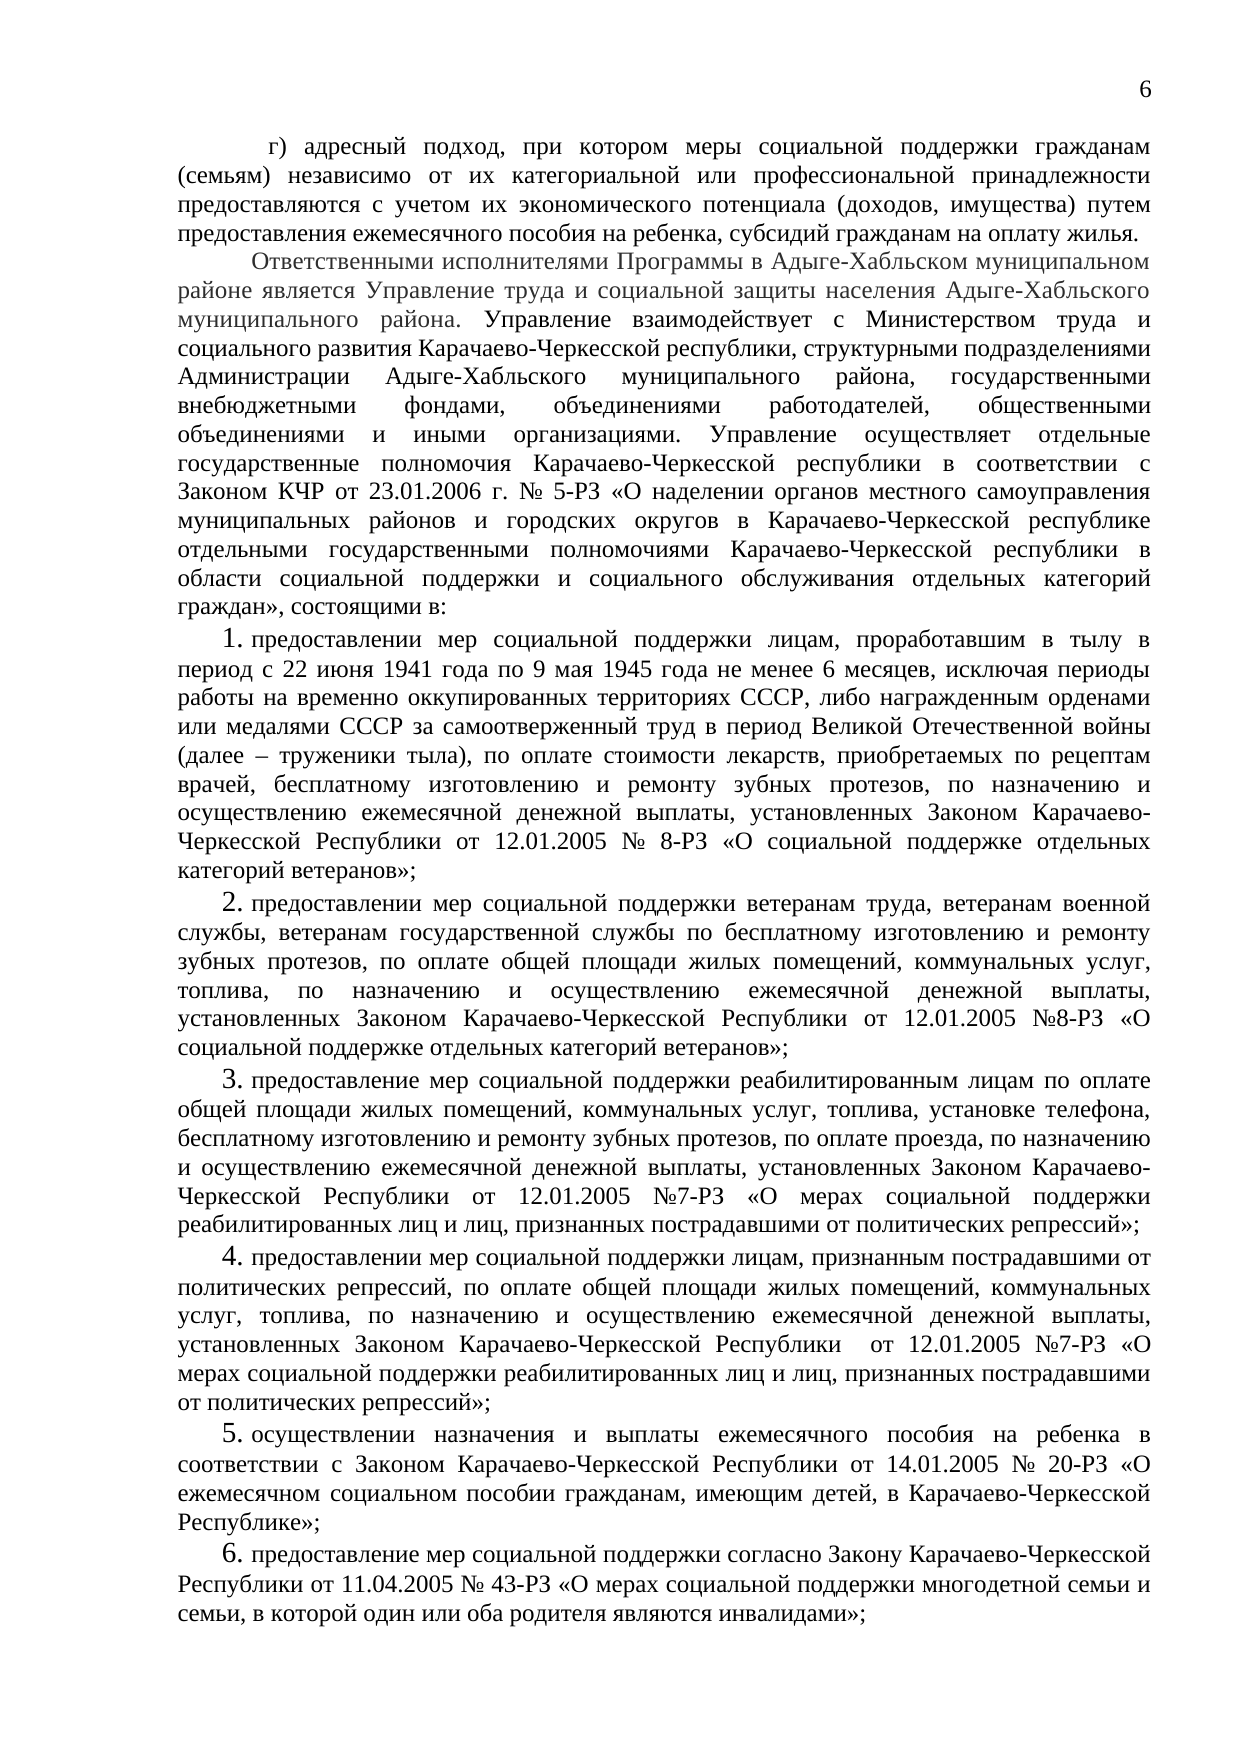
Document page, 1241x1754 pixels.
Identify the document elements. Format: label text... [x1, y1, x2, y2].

text Ответственными исполнителями Программы в Адыге-Хабльском муниципальном районе является Управление труда и социальной защиты населения Адыге-Хабльского муниципального района. Управление взаимодействует с Министерством труда и социального развития Карачаево-Черкесской республики, структурными подразделениями Администрации Адыге-Хабльского муниципального района, государственными внебюджетными фондами, объединениями работодателей, общественными объединениями и иными организациями. Управление осуществляет отдельные государственные полномочия Карачаево-Черкесской республики в соответствии с Законом КЧР от 23.01.2006 г. № 5-РЗ «О наделении органов местного самоуправления муниципальных районов и городских округов в Карачаево-Черкесской республике отдельными государственными полномочиями Карачаево-Черкесской республики в области социальной поддержки и социального обслуживания отдельных категорий граждан», состоящими в: [177, 246, 1152, 620]
list предоставлении мер социальной поддержки лицам, признанным пострадавшими от политических репрессий, по оплате общей площади жилых помещений, коммунальных услуг, топлива, по назначению и осуществлению ежемесячной денежной выплаты, установленных Законом Карачаево-Черкесской Республики от 12.01.2005 №7-РЗ «О мерах социальной поддержки реабилитированных лиц и лиц, признанных пострадавшими от политических репрессий»; [177, 1238, 1152, 1416]
list предоставление мер социальной поддержки согласно Закону Карачаево-Черкесской Республики от 11.04.2005 № 43-РЗ «О мерах социальной поддержки многодетной семьи и семьи, в которой один или оба родителя являются инвалидами»; [177, 1535, 1152, 1626]
list осуществлении назначения и выплаты ежемесячного пособия на ребенка в соответствии с Законом Карачаево-Черкесской Республики от 14.01.2005 № 20-РЗ «О ежемесячном социальном пособии гражданам, имеющим детей, в Карачаево-Черкесской Республике»; [177, 1416, 1152, 1535]
text г) адресный подход, при котором меры социальной поддержки гражданам (семьям) независимо от их категориальной или профессиональной принадлежности предоставляются с учетом их экономического потенциала (доходов, имущества) путем предоставления ежемесячного пособия на ребенка, субсидий гражданам на оплату жилья. [177, 131, 1152, 246]
list предоставлении мер социальной поддержки ветеранам труда, ветеранам военной службы, ветеранам государственной службы по бесплатному изготовлению и ремонту зубных протезов, по оплате общей площади жилых помещений, коммунальных услуг, топлива, по назначению и осуществлению ежемесячной денежной выплаты, установленных Законом Карачаево-Черкесской Республики от 12.01.2005 №8-РЗ «О социальной поддержке отдельных категорий ветеранов»; [177, 884, 1152, 1061]
list предоставление мер социальной поддержки реабилитированным лицам по оплате общей площади жилых помещений, коммунальных услуг, топлива, установке телефона, бесплатному изготовлению и ремонту зубных протезов, по оплате проезда, по назначению и осуществлению ежемесячной денежной выплаты, установленных Законом Карачаево-Черкесской Республики от 12.01.2005 №7-РЗ «О мерах социальной поддержки реабилитированных лиц и лиц, признанных пострадавшими от политических репрессий»; [177, 1061, 1152, 1238]
list предоставлении мер социальной поддержки лицам, проработавшим в тылу в период с 22 июня 1941 года по 9 мая 1945 года не менее 6 месяцев, исключая периоды работы на временно оккупированных территориях СССР, либо награжденным орденами или медалями СССР за самоотверженный труд в период Великой Отечественной войны (далее – труженики тыла), по оплате стоимости лекарств, приобретаемых по рецептам врачей, бесплатному изготовлению и ремонту зубных протезов, по назначению и осуществлению ежемесячной денежной выплаты, установленных Законом Карачаево-Черкесской Республики от 12.01.2005 № 8-РЗ «О социальной поддержке отдельных категорий ветеранов»; [177, 620, 1152, 884]
